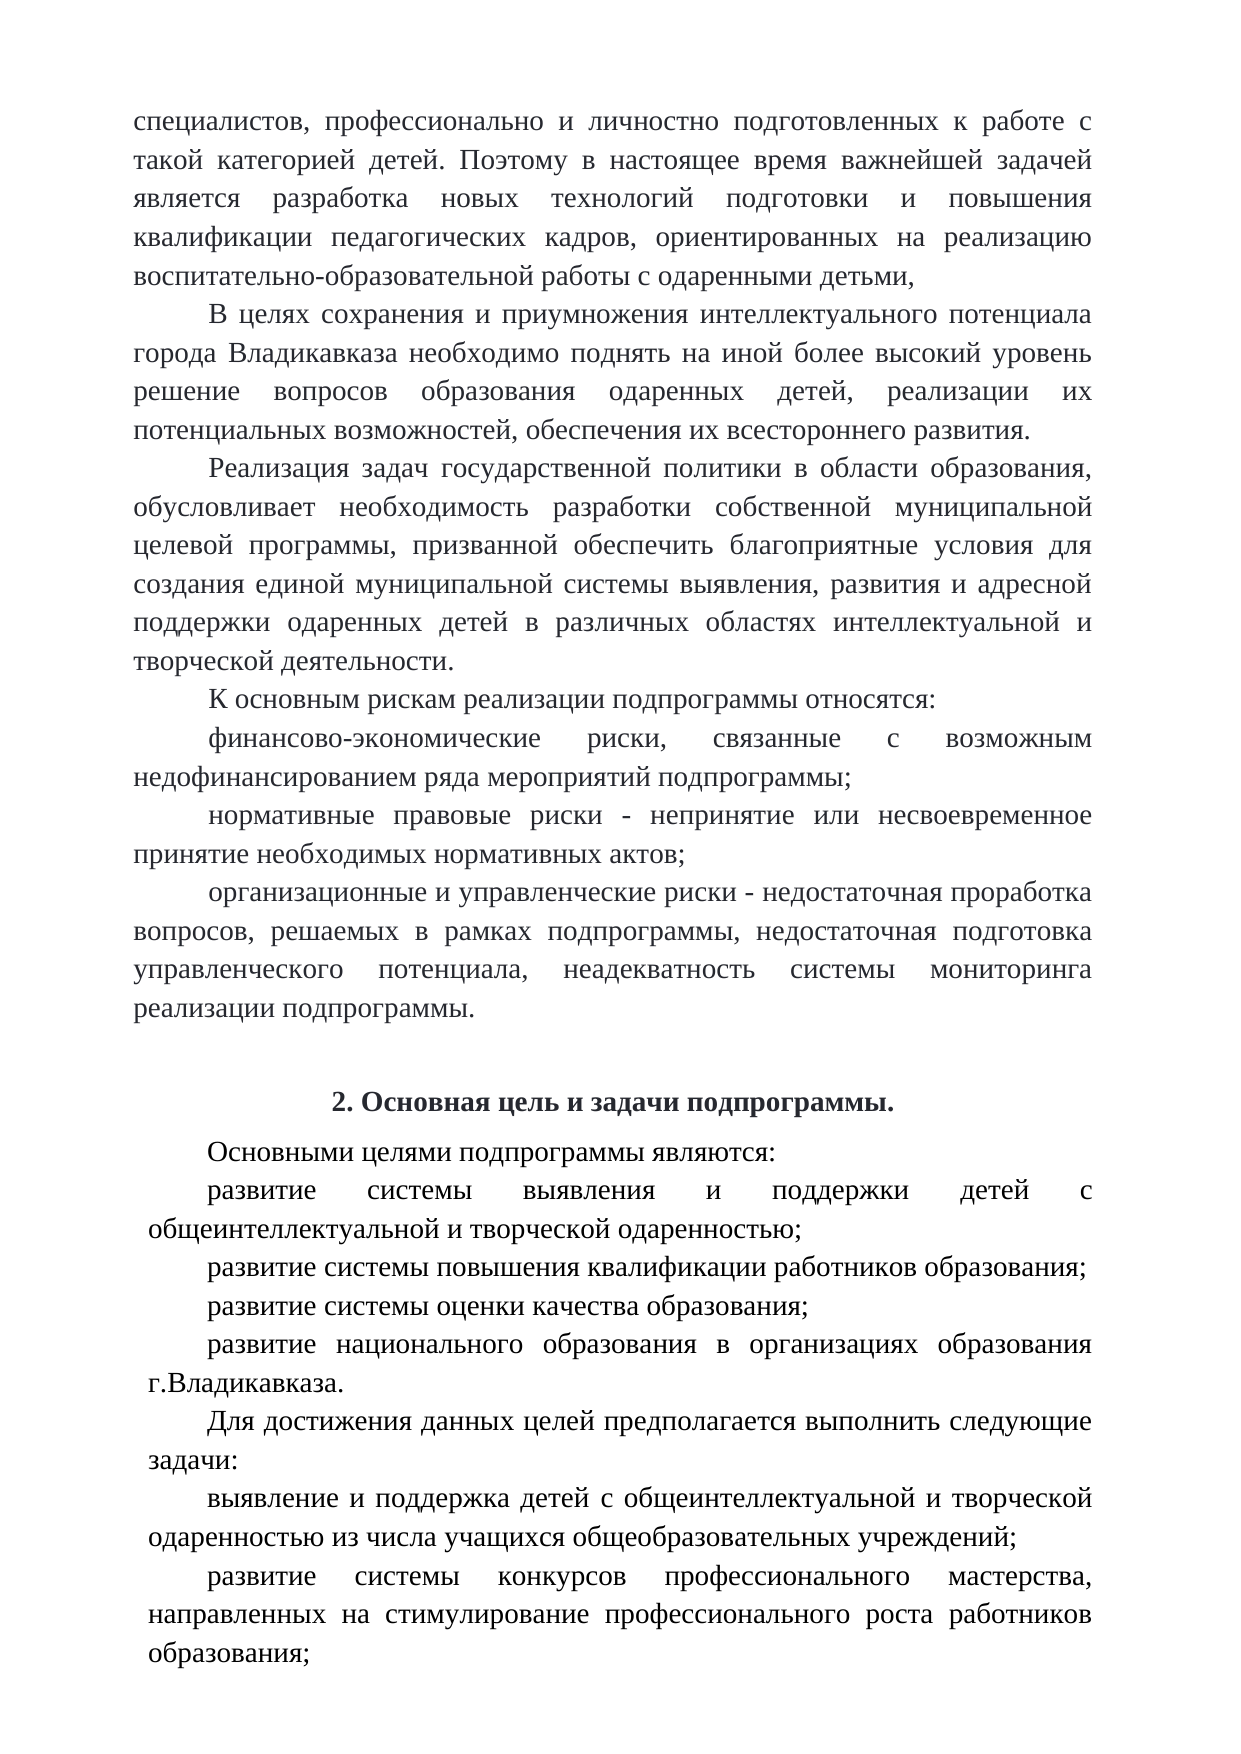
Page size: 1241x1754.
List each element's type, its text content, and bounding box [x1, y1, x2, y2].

text Для достижения данных целей предполагается выполнить следующие задачи: [148, 1403, 1093, 1476]
text выявление и поддержка детей с общеинтеллектуальной и творческой одаренностью из числа учащихся общеобразовательных учреждений; [148, 1481, 1093, 1553]
subtitle организационные и управленческие риски - недостаточная проработка вопросов, решаемых в рамках подпрограммы, недостаточная подготовка управленческого потенциала, неадекватность системы мониторинга реализации подпрограммы. [133, 874, 1093, 1023]
list развитие системы повышения квалификации работников образования; [148, 1249, 1093, 1283]
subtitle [133, 103, 1093, 291]
subtitle 2. Основная цель и задачи подпрограммы. [133, 1084, 1093, 1117]
text Основными целями подпрограммы являются: [148, 1134, 1093, 1167]
subtitle В целях сохранения и приумножения интеллектуального потенциала города Владикавказа необходимо поднять на иной более высокий уровень решение вопросов образования одаренных детей, реализации их потенциальных возможностей, обеспечения их всестороннего развития. [133, 296, 1093, 445]
list развитие системы выявления и поддержки детей с общеинтеллектуальной и творческой одаренностью; [148, 1172, 1093, 1244]
list развитие национального образования в организациях образования г.Владикавказа. [148, 1326, 1093, 1398]
subtitle К основным рискам реализации подпрограммы относятся: [133, 682, 1093, 715]
subtitle Реализация задач государственной политики в области образования, обусловливает необходимость разработки собственной муниципальной целевой программы, призванной обеспечить благоприятные условия для создания единой муниципальной системы выявления, развития и адресной поддержки одаренных детей в различных областях интеллектуальной и творческой деятельности. [133, 450, 1093, 677]
subtitle нормативные правовые риски - непринятие или несвоевременное принятие необходимых нормативных актов; [133, 797, 1093, 869]
list развитие системы оценки качества образования; [148, 1288, 1093, 1321]
text развитие системы конкурсов профессионального мастерства, направленных на стимулирование профессионального роста работников образования; [148, 1558, 1093, 1668]
subtitle финансово-экономические риски, связанные с возможным недофинансированием ряда мероприятий подпрограммы; [133, 720, 1093, 792]
